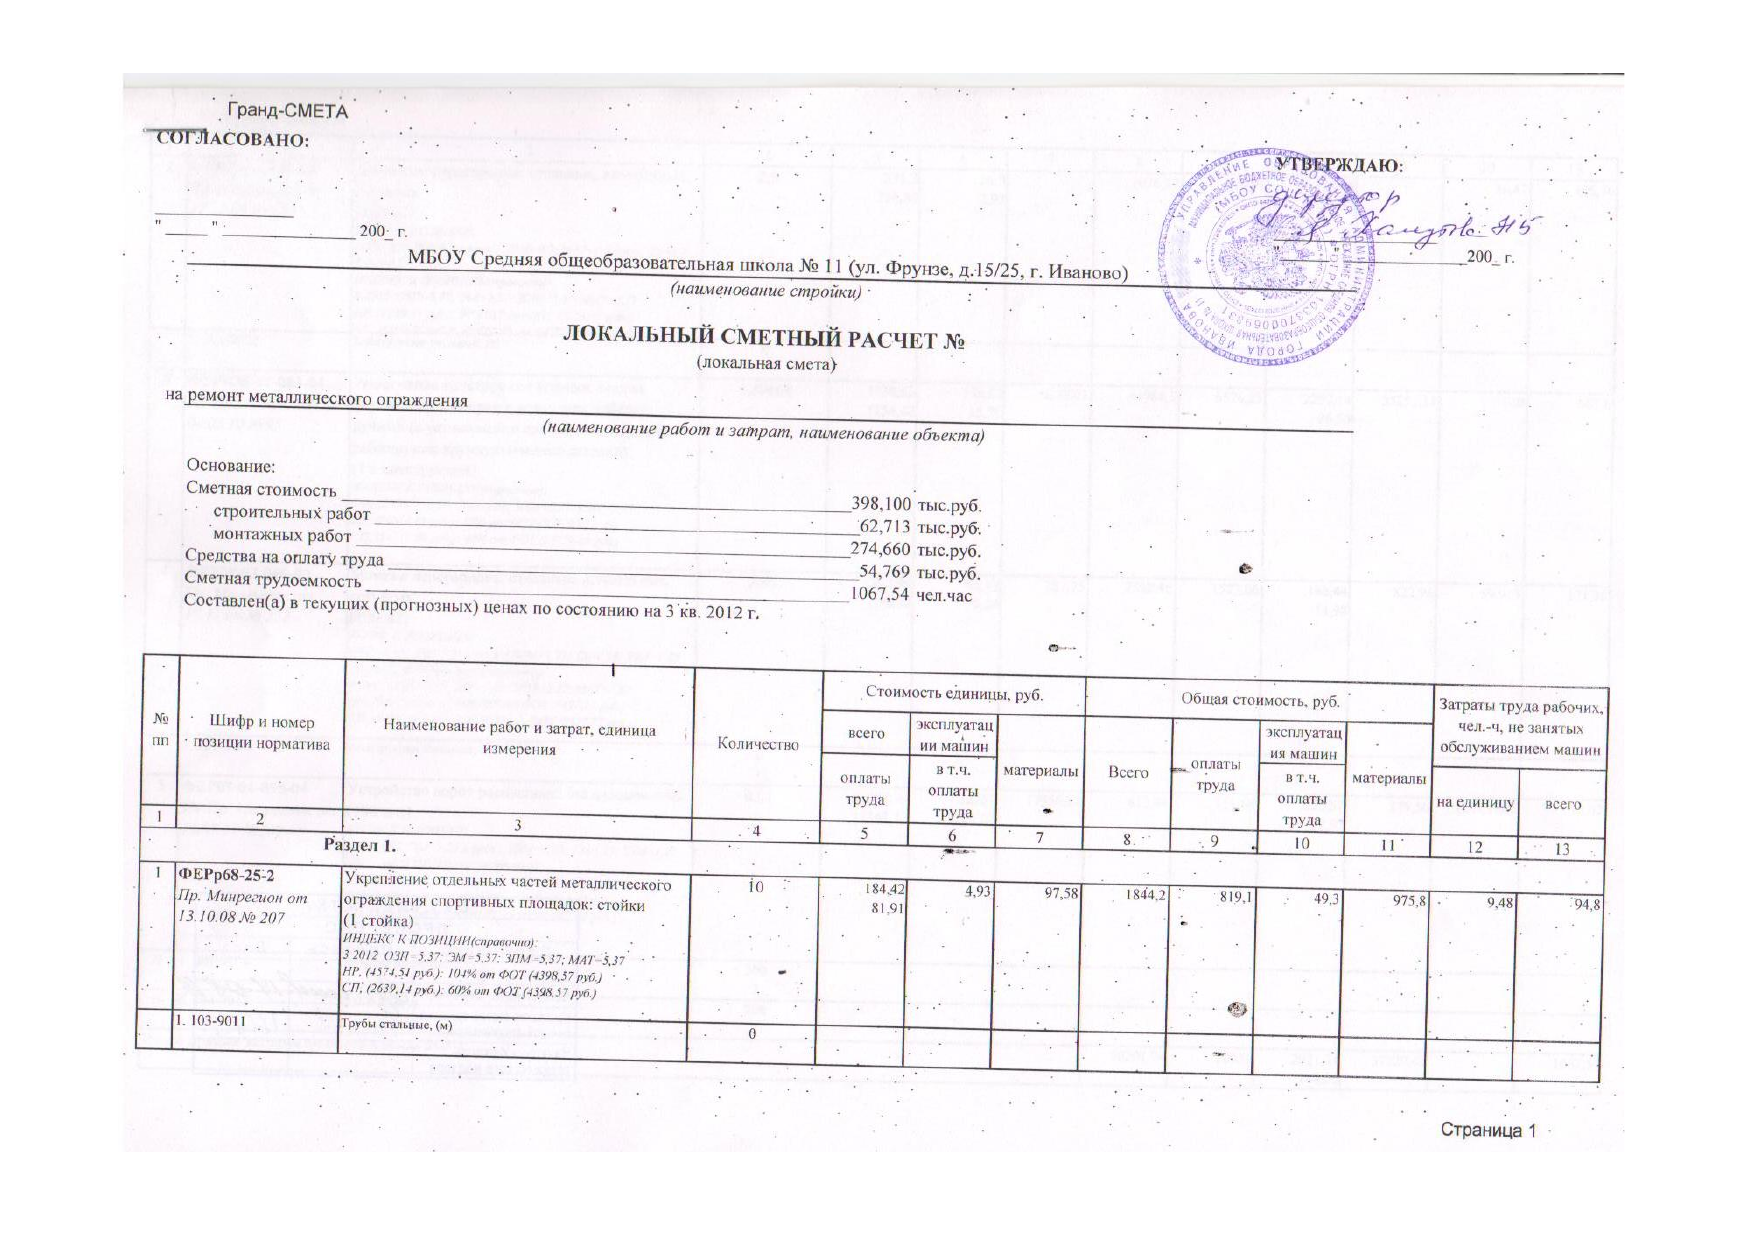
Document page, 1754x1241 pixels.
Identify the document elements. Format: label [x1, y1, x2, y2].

picture [118, 73, 1625, 1152]
